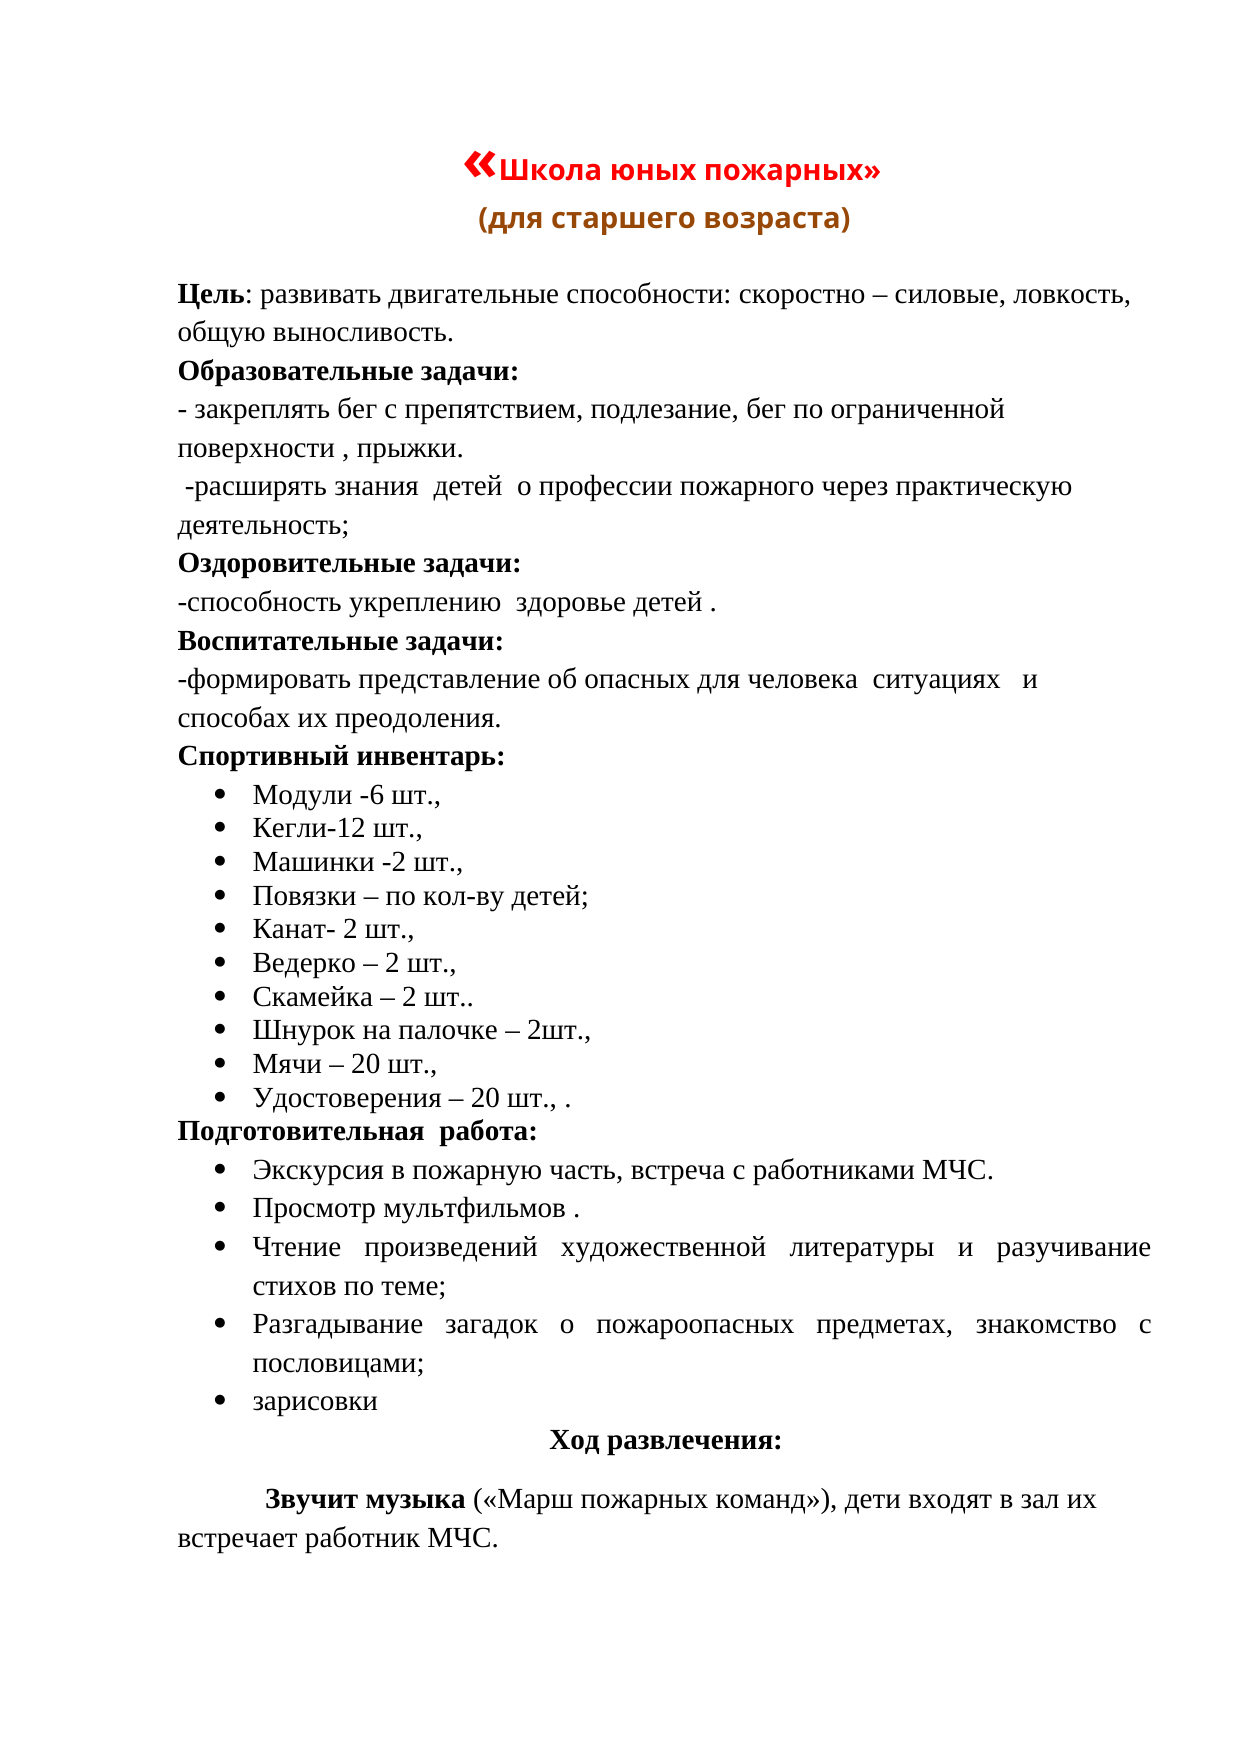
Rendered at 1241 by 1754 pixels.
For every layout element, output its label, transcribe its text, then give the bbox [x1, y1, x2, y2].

text Оздоровительные задачи: [177, 546, 1152, 579]
text Образовательные задачи: [177, 353, 1152, 386]
list Просмотр мультфильмов . [215, 1191, 1152, 1224]
list Подготовительная работа: [177, 1113, 1152, 1147]
text Спортивный инвентарь: [177, 738, 1152, 772]
text Воспитательные задачи: [177, 623, 1152, 656]
text «Школа юных пожарных» [177, 118, 1152, 198]
text -способность укреплению здоровье детей . [177, 584, 1152, 618]
list Канат- 2 шт., [215, 911, 1152, 945]
list зарисовки [215, 1383, 1152, 1417]
list Повязки – по кол-ву детей; [215, 878, 1152, 911]
list Удостоверения – 20 шт., . [215, 1080, 1152, 1113]
text (для старшего возраста) [177, 198, 1152, 237]
list Мячи – 20 шт., [215, 1046, 1152, 1080]
text -расширять знания детей о профессии пожарного через практическую деятельность; [177, 468, 1152, 541]
list Экскурсия в пожарную часть, встреча с работниками МЧС. [215, 1152, 1152, 1186]
text Ход развлечения: [177, 1422, 1152, 1456]
text Звучит музыка («Марш пожарных команд»), дети входят в зал их встречает работник МЧС. [177, 1482, 1152, 1554]
list Машинки -2 шт., [215, 844, 1152, 878]
list Скамейка – 2 шт.. [215, 979, 1152, 1012]
text Цель: развивать двигательные способности: скоростно – силовые, ловкость, общую выносливость. [177, 276, 1152, 348]
list Модули -6 шт., [215, 777, 1152, 811]
list Кегли-12 шт., [215, 811, 1152, 844]
text - закреплять бег с препятствием, подлезание, бег по ограниченной поверхности , прыжки. [177, 391, 1152, 463]
list Чтение произведений художественной литературы и разучивание стихов по теме; [215, 1229, 1152, 1301]
list Ведерко – 2 шт., [215, 945, 1152, 979]
text -формировать представление об опасных для человека ситуациях и способах их преодоления. [177, 661, 1152, 733]
list Разгадывание загадок о пожароопасных предметах, знакомство с пословицами; [215, 1306, 1152, 1378]
list Шнурок на палочке – 2шт., [215, 1012, 1152, 1046]
